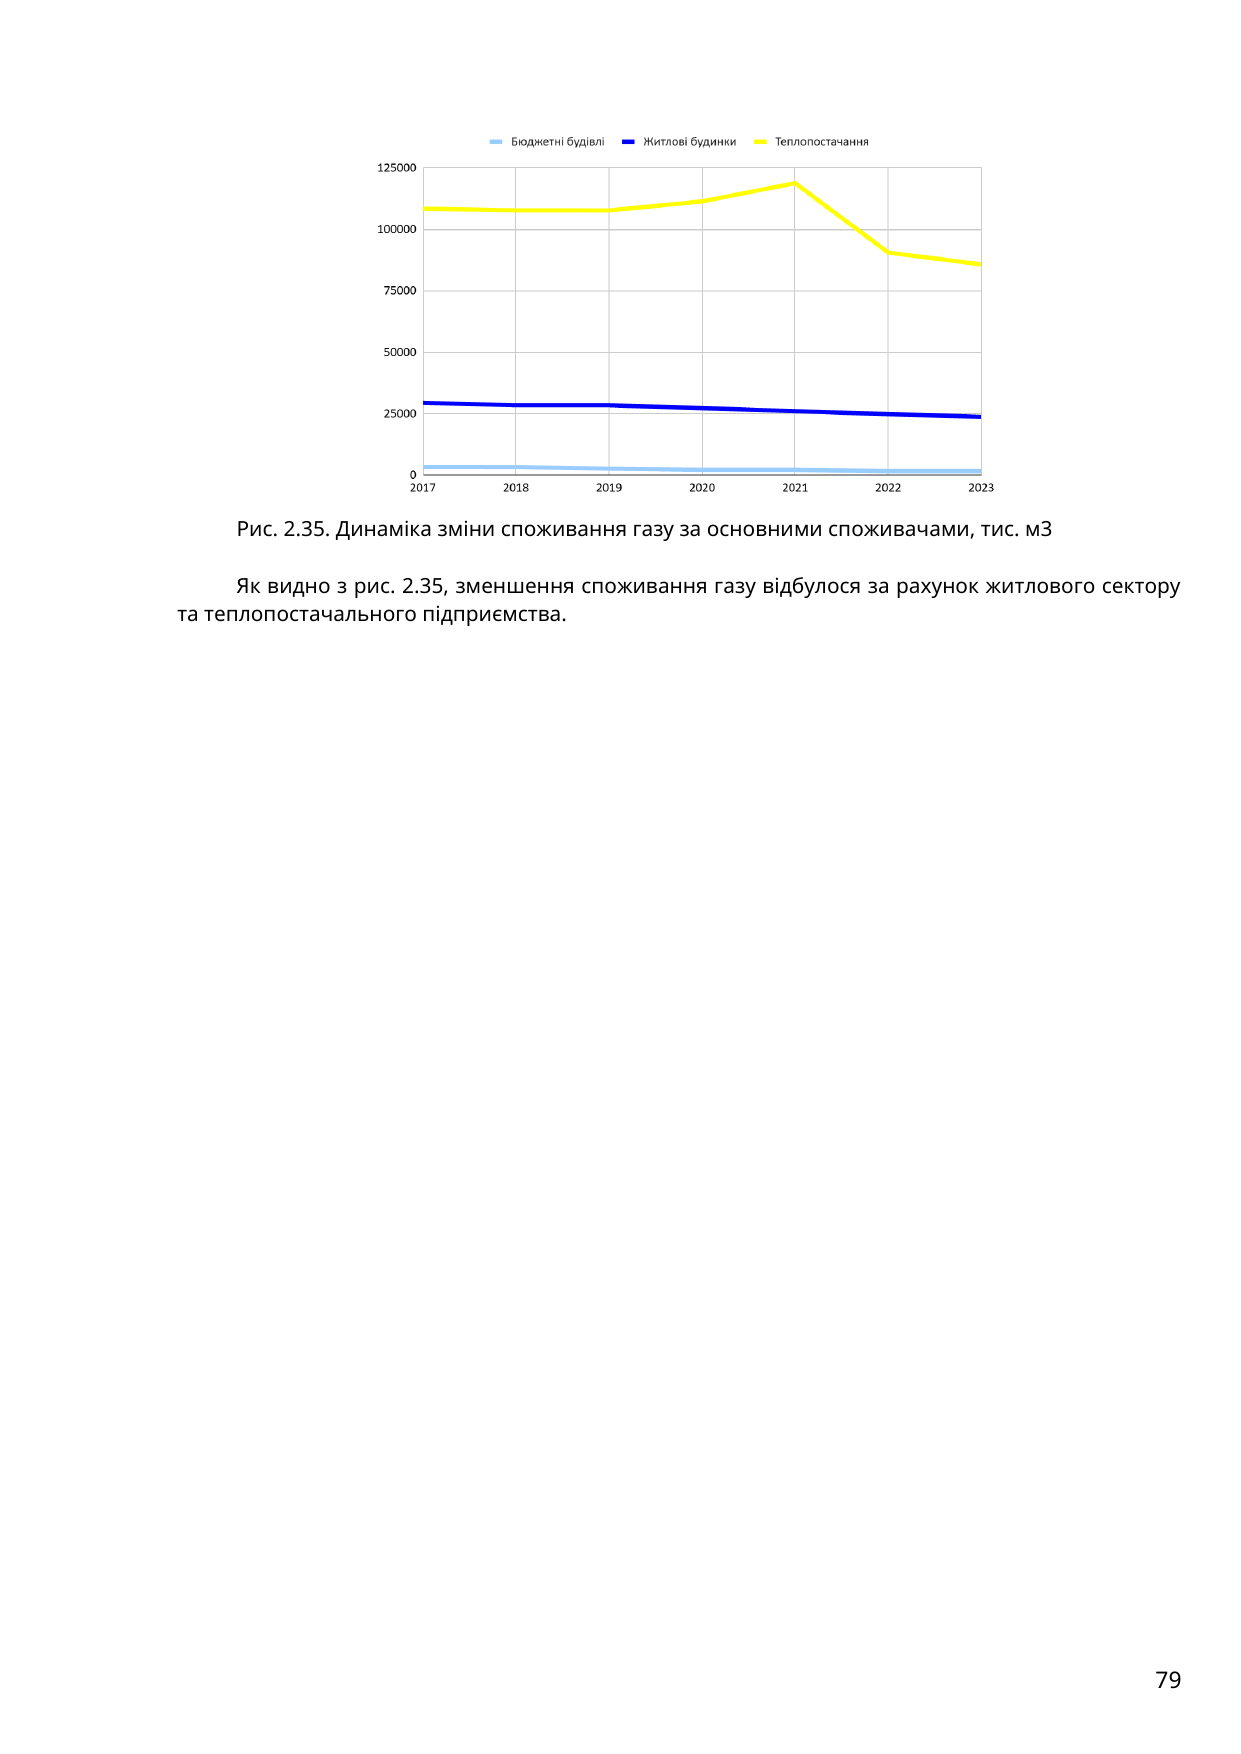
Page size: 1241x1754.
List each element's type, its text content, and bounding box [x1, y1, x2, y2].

text Як видно з рис. 2.35, зменшення споживання газу відбулося за рахунок житлового сектору та теплопостачального підприємства. [177, 571, 1181, 628]
text Рис. 2.35. Динаміка зміни споживання газу за основними споживачами, тис. м3 [177, 514, 1181, 542]
picture [357, 115, 1001, 514]
